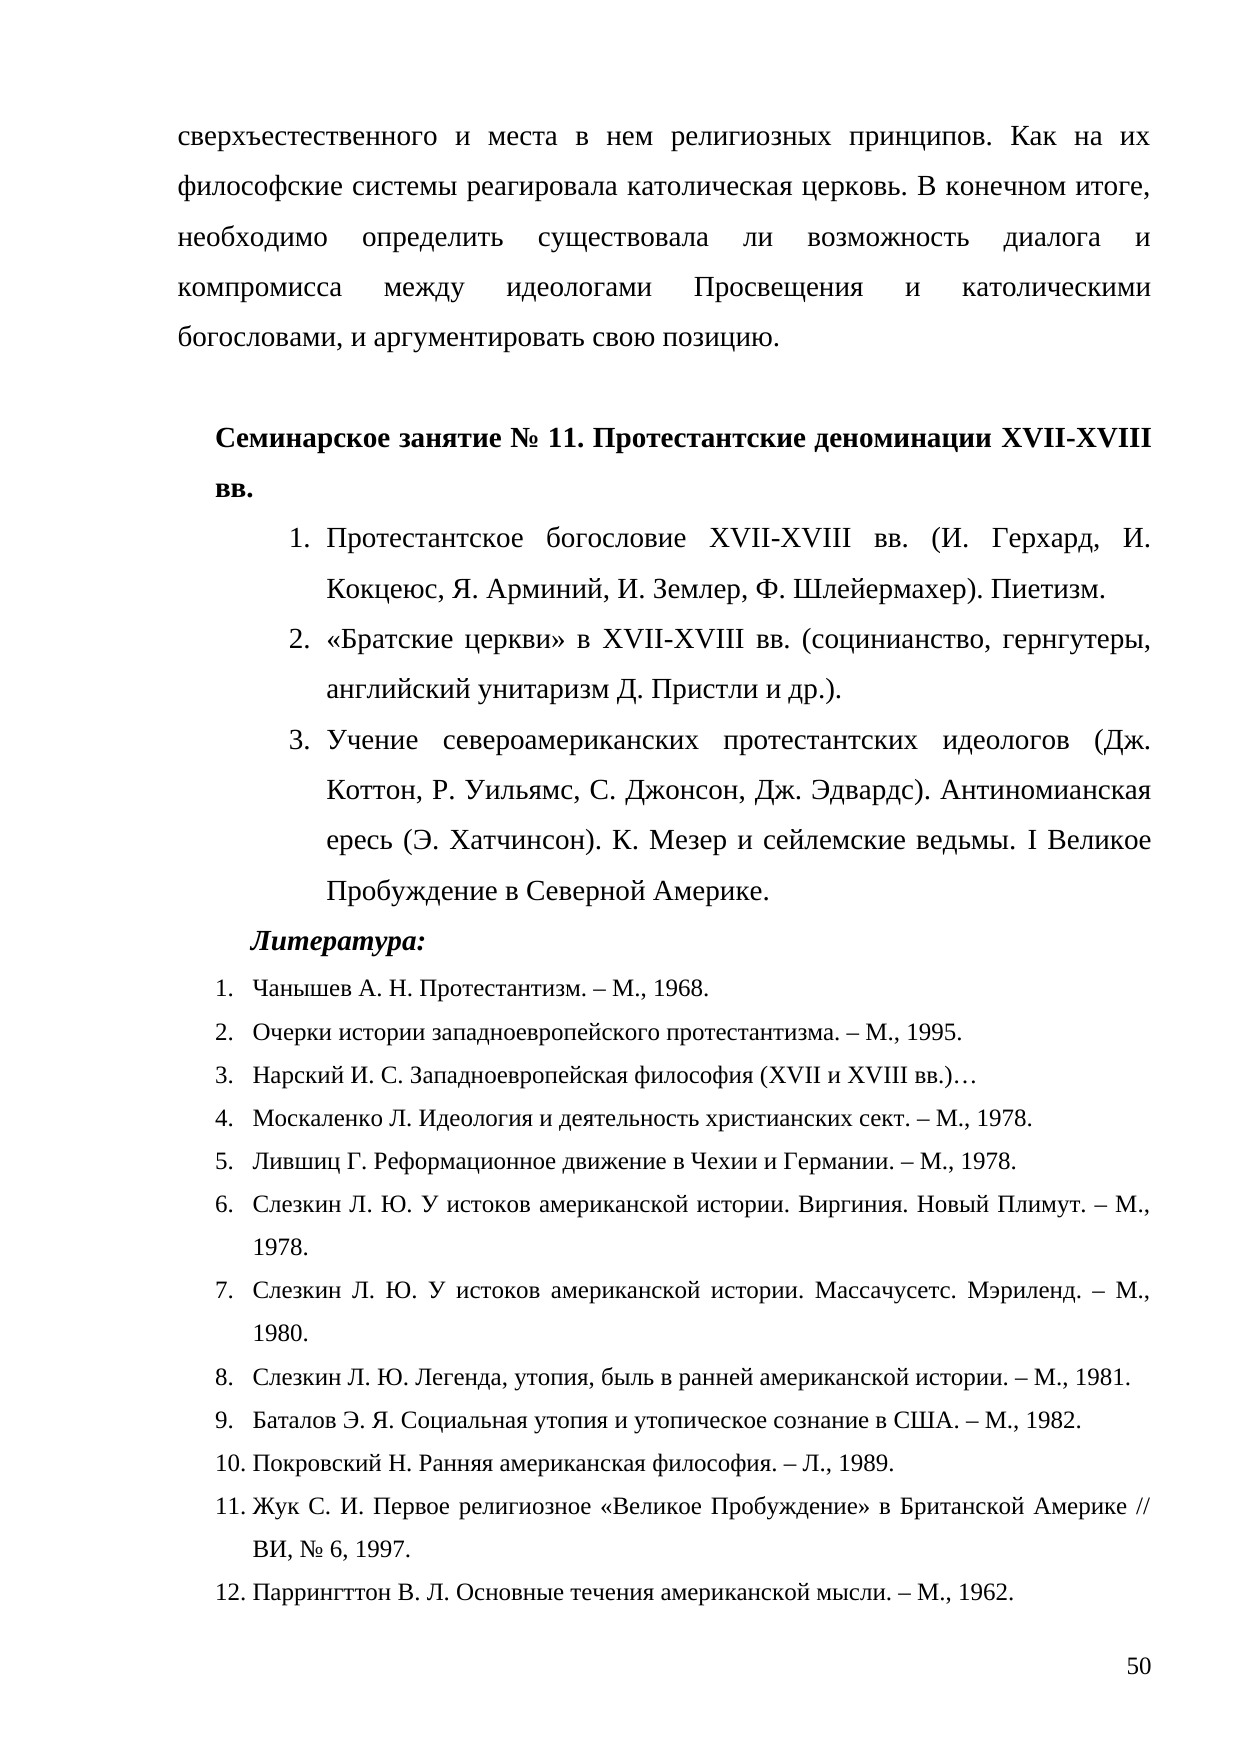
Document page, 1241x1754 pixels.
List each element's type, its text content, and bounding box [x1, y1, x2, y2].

list Очерки истории западноевропейского протестантизма. – М., 1995. [215, 1017, 1152, 1045]
list Баталов Э. Я. Социальная утопия и утопическое сознание в США. – М., 1982. [215, 1405, 1152, 1433]
list Покровский Н. Ранняя американская философия. – Л., 1989. [215, 1448, 1152, 1477]
list Слезкин Л. Ю. У истоков американской истории. Массачусетс. Мэриленд. – М., 1980. [215, 1275, 1152, 1347]
list Паррингттон В. Л. Основные течения американской мысли. – М., 1962. [215, 1577, 1152, 1606]
list Москаленко Л. Идеология и деятельность христианских сект. – М., 1978. [215, 1103, 1152, 1132]
text Семинарское занятие № 11. Протестантские деноминации XVII-XVIII вв. [215, 420, 1152, 504]
list Учение североамериканских протестантских идеологов (Дж. Коттон, Р. Уильямс, С. Джонсон, Дж. Эдвардс). Антиномианская ересь (Э. Хатчинсон). К. Мезер и сейлемские ведьмы. I Великое Пробуждение в Северной Америке. [288, 722, 1152, 906]
list Жук С. И. Первое религиозное «Великое Пробуждение» в Британской Америке // ВИ, № 6, 1997. [215, 1491, 1152, 1563]
text Литература: [251, 923, 1152, 957]
list Слезкин Л. Ю. У истоков американской истории. Виргиния. Новый Плимут. – М., 1978. [215, 1189, 1152, 1261]
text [177, 118, 1152, 353]
list Протестантское богословие XVII-XVIII вв. (И. Герхард, И. Кокцеюс, Я. Арминий, И. Землер, Ф. Шлейермахер). Пиетизм. [288, 521, 1152, 604]
list Нарский И. С. Западноевропейская философия (XVII и XVIII вв.)… [215, 1060, 1152, 1088]
list Лившиц Г. Реформационное движение в Чехии и Германии. – М., 1978. [215, 1146, 1152, 1175]
list «Братские церкви» в XVII-XVIII вв. (социнианство, гернгутеры, английский унитаризм Д. Пристли и др.). [288, 621, 1152, 705]
list Чанышев А. Н. Протестантизм. – М., 1968. [215, 973, 1152, 1002]
list Слезкин Л. Ю. Легенда, утопия, быль в ранней американской истории. – М., 1981. [215, 1362, 1152, 1390]
